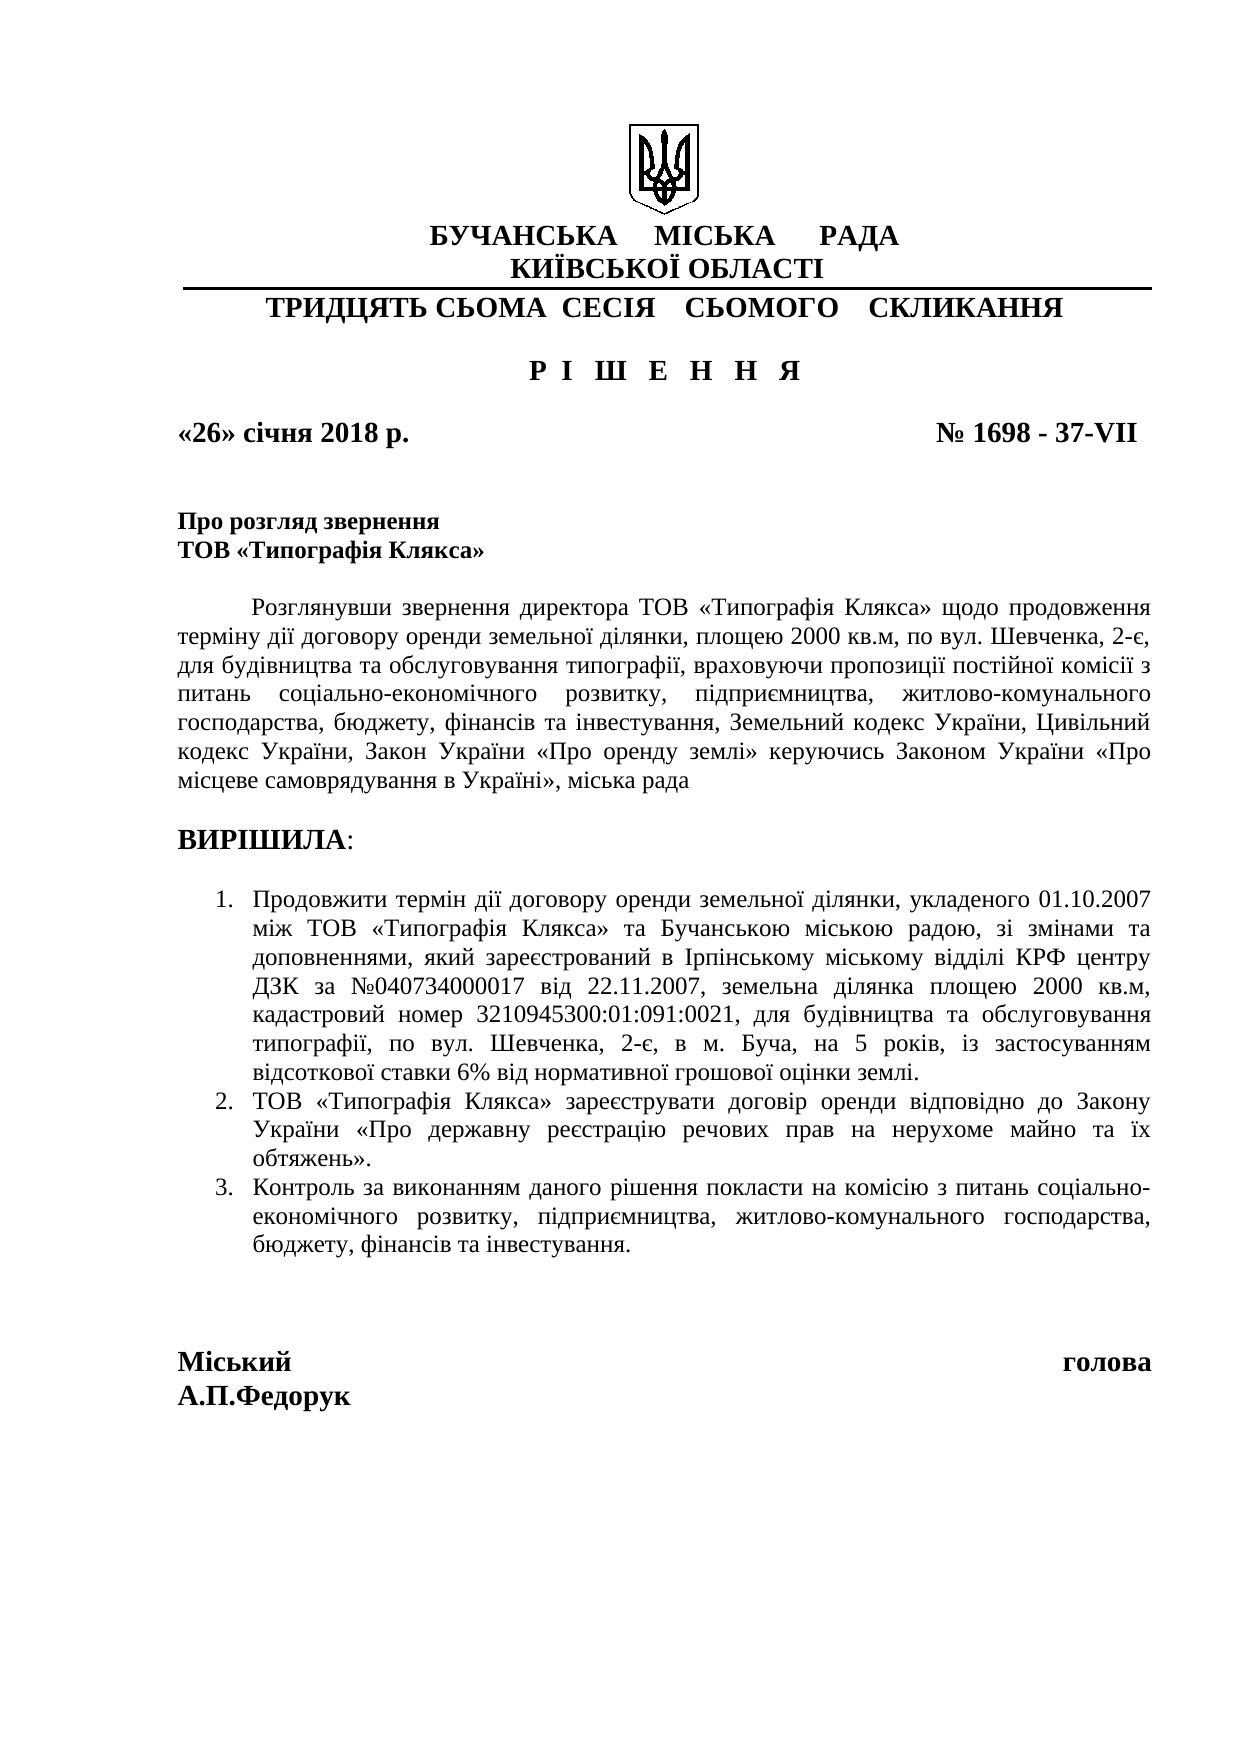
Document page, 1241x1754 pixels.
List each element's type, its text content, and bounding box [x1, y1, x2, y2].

subtitle КИЇВСЬКОЇ ОБЛАСТІ [183, 252, 1152, 287]
text ТОВ «Типографія Клякса» [177, 535, 1152, 563]
subtitle Р І Ш Е Н Н Я [177, 353, 1152, 386]
list ТОВ «Типографія Клякса» зареєструвати договір оренди відповідно до Закону України «Про державну реєстрацію речових прав на нерухоме майно та їх обтяжень». [215, 1086, 1152, 1172]
text Про розгляд звернення [177, 506, 1152, 535]
list Продовжити термін дії договору оренди земельної ділянки, укладеного 01.10.2007 між ТОВ «Типографія Клякса» та Бучанською міською радою, зі змінами та доповненнями, який зареєстрований в Ірпінському міському відділі КРФ центру ДЗК за №040734000017 від 22.11.2007, земельна ділянка площею 2000 кв.м, кадастровий номер 3210945300:01:091:0021, для будівництва та обслуговування типографії, по вул. Шевченка, 2-є, в м. Буча, на 5 років, із застосуванням відсоткової ставки 6% від нормативної грошової оцінки землі. [215, 884, 1152, 1086]
text ТРИДЦЯТЬ СЬОМА СЕСІЯ СЬОМОГО СКЛИКАННЯ [177, 290, 1152, 324]
text Міський голова А.П.Федорук [177, 1344, 1152, 1412]
text Розглянувши звернення директора ТОВ «Типографія Клякса» щодо продовження терміну дії договору оренди земельної ділянки, площею 2000 кв.м, по вул. Шевченка, 2-є, для будівництва та обслуговування типографії, враховуючи пропозиції постійної комісії з питань соціально-економічного розвитку, підприємництва, житлово-комунального господарства, бюджету, фінансів та інвестування, Земельний кодекс України, Цивільний кодекс України, Закон України «Про оренду землі» керуючись Законом України «Про місцеве самоврядування в Україні», міська рада [177, 592, 1152, 793]
list Контроль за виконанням даного рішення покласти на комісію з питань соціально-економічного розвитку, підприємництва, житлово-комунального господарства, бюджету, фінансів та інвестування. [215, 1172, 1152, 1258]
text ВИРІШИЛА: [177, 822, 1152, 856]
text БУЧАНСЬКА МІСЬКА РАДА [177, 218, 1152, 252]
subtitle «26» січня 2018 р. № 1698 - 37-VІІ [177, 415, 1152, 448]
